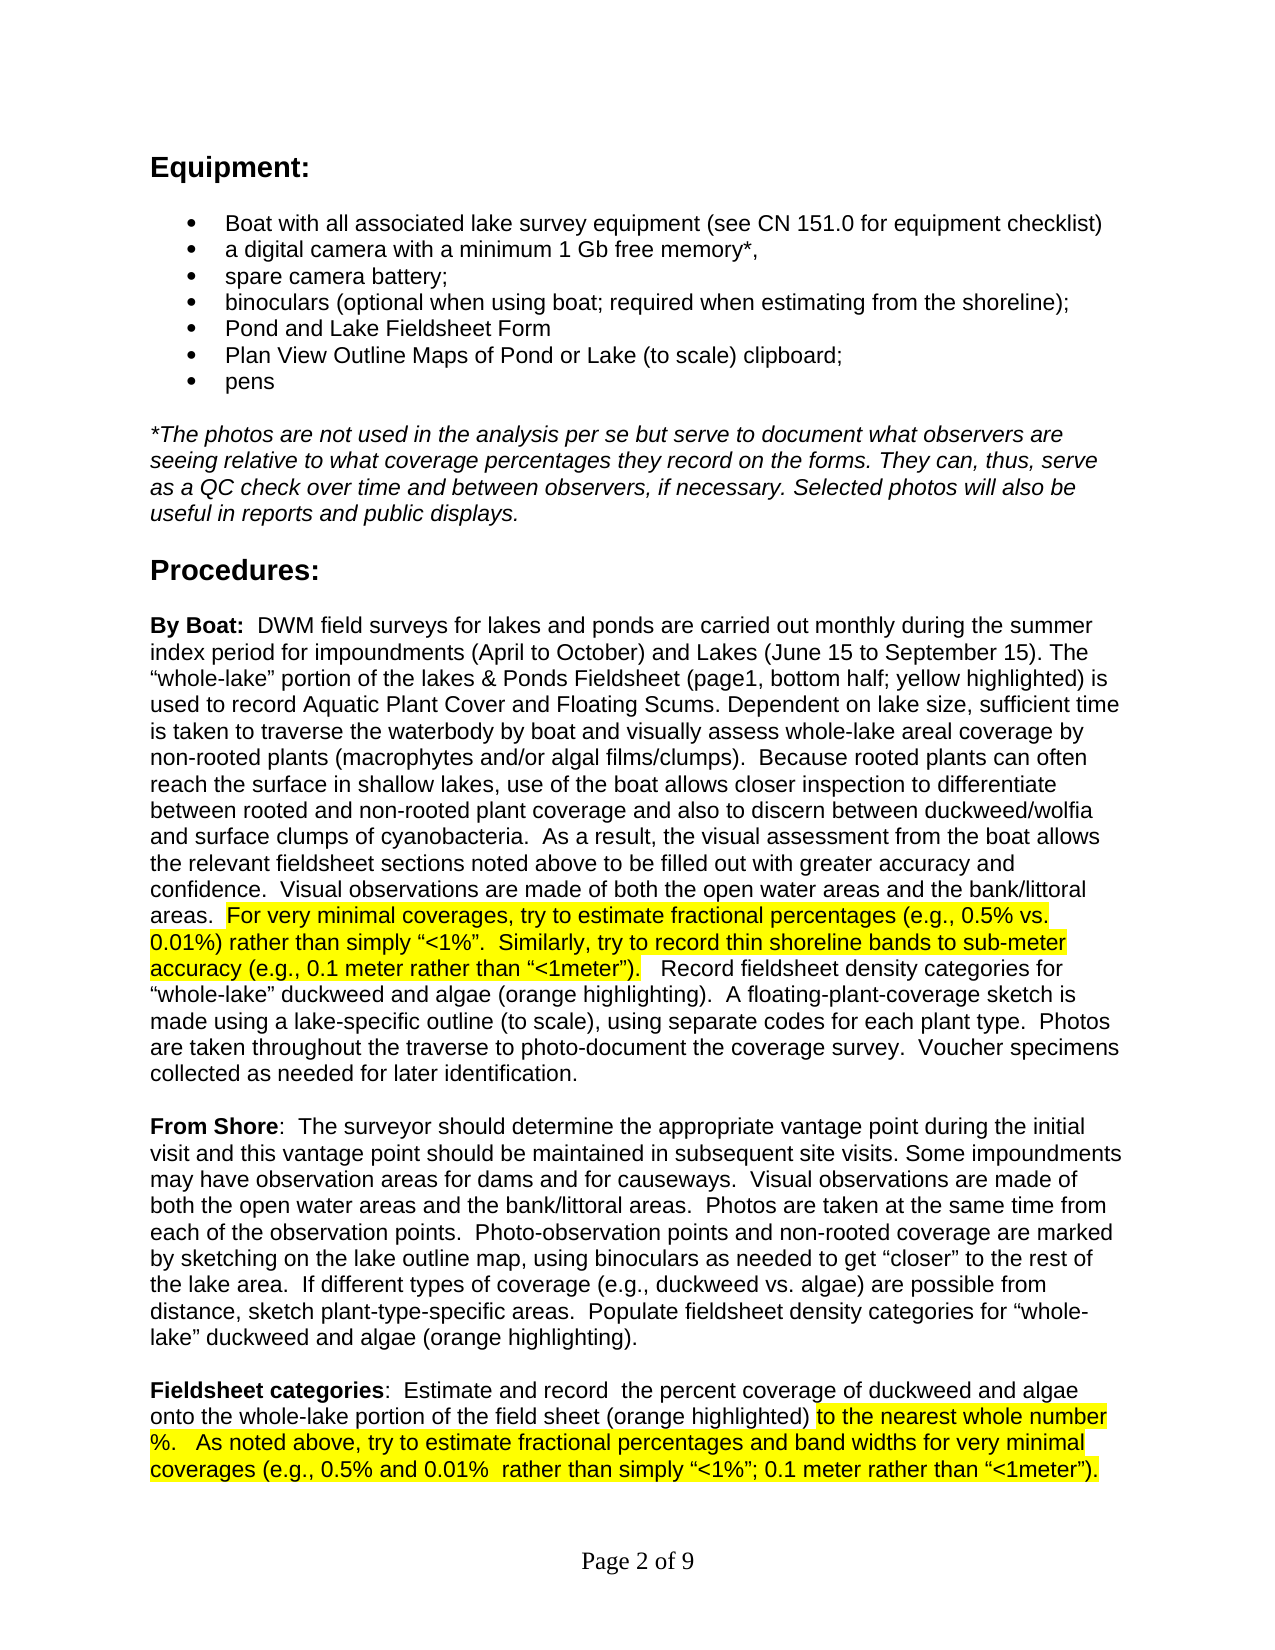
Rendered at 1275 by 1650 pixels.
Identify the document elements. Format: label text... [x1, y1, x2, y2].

text *The photos are not used in the analysis per se but serve to document what observers are seeing relative to what coverage percentages they record on the forms. They can, thus, serve as a QC check over time and between observers, if necessary. Selected photos will also be useful in reports and public displays. [150, 421, 1125, 526]
text From Shore: The surveyor should determine the appropriate vantage point during the initial visit and this vantage point should be maintained in subsequent site visits. Some impoundments may have observation areas for dams and for causeways. Visual observations are made of both the open water areas and the bank/littoral areas. Photos are taken at the same time from each of the observation points. Photo-observation points and non-rooted coverage are marked by sketching on the lake outline map, using binoculars as needed to get “closer” to the rest of the lake area. If different types of coverage (e.g., duckweed vs. algae) are possible from distance, sketch plant-type-specific areas. Populate fieldsheet density categories for “whole-lake” duckweed and algae (orange highlighting). [150, 1113, 1125, 1350]
list spare camera battery; [187, 263, 1125, 289]
list binoculars (optional when using boat; required when estimating from the shoreline); [187, 289, 1125, 315]
list pens [187, 368, 1125, 394]
list Pond and Lake Fieldsheet Form [187, 315, 1125, 342]
list a digital camera with a minimum 1 Gb free memory*, [187, 236, 1125, 263]
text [150, 1377, 1125, 1482]
list Boat with all associated lake survey equipment (see CN 151.0 for equipment checklist) [187, 210, 1125, 236]
text Procedures: [150, 552, 1125, 586]
list Plan View Outline Maps of Pond or Lake (to scale) clipboard; [187, 342, 1125, 368]
text Equipment: [150, 150, 1125, 183]
text By Boat: DWM field surveys for lakes and ponds are carried out monthly during the summer index period for impoundments (April to October) and Lakes (June 15 to September 15). The “whole-lake” portion of the lakes & Ponds Fieldsheet (page1, bottom half; yellow highlighted) is used to record Aquatic Plant Cover and Floating Scums. Dependent on lake size, sufficient time is taken to traverse the waterbody by boat and visually assess whole-lake areal coverage by non-rooted plants (macrophytes and/or algal films/clumps). Because rooted plants can often reach the surface in shallow lakes, use of the boat allows closer inspection to differentiate between rooted and non-rooted plant coverage and also to discern between duckweed/wolfia and surface clumps of cyanobacteria. As a result, the visual assessment from the boat allows the relevant fieldsheet sections noted above to be filled out with greater accuracy and confidence. Visual observations are made of both the open water areas and the bank/littoral areas. For very minimal coverages, try to estimate fractional percentages (e.g., 0.5% vs. 0.01%) rather than simply “<1%”. Similarly, try to record thin shoreline bands to sub-meter accuracy (e.g., 0.1 meter rather than “<1meter”). Record fieldsheet density categories for “whole-lake” duckweed and algae (orange highlighting). A floating-plant-coverage sketch is made using a lake-specific outline (to scale), using separate codes for each plant type. Photos are taken throughout the traverse to photo-document the coverage survey. Voucher specimens collected as needed for later identification. [150, 612, 1125, 1087]
